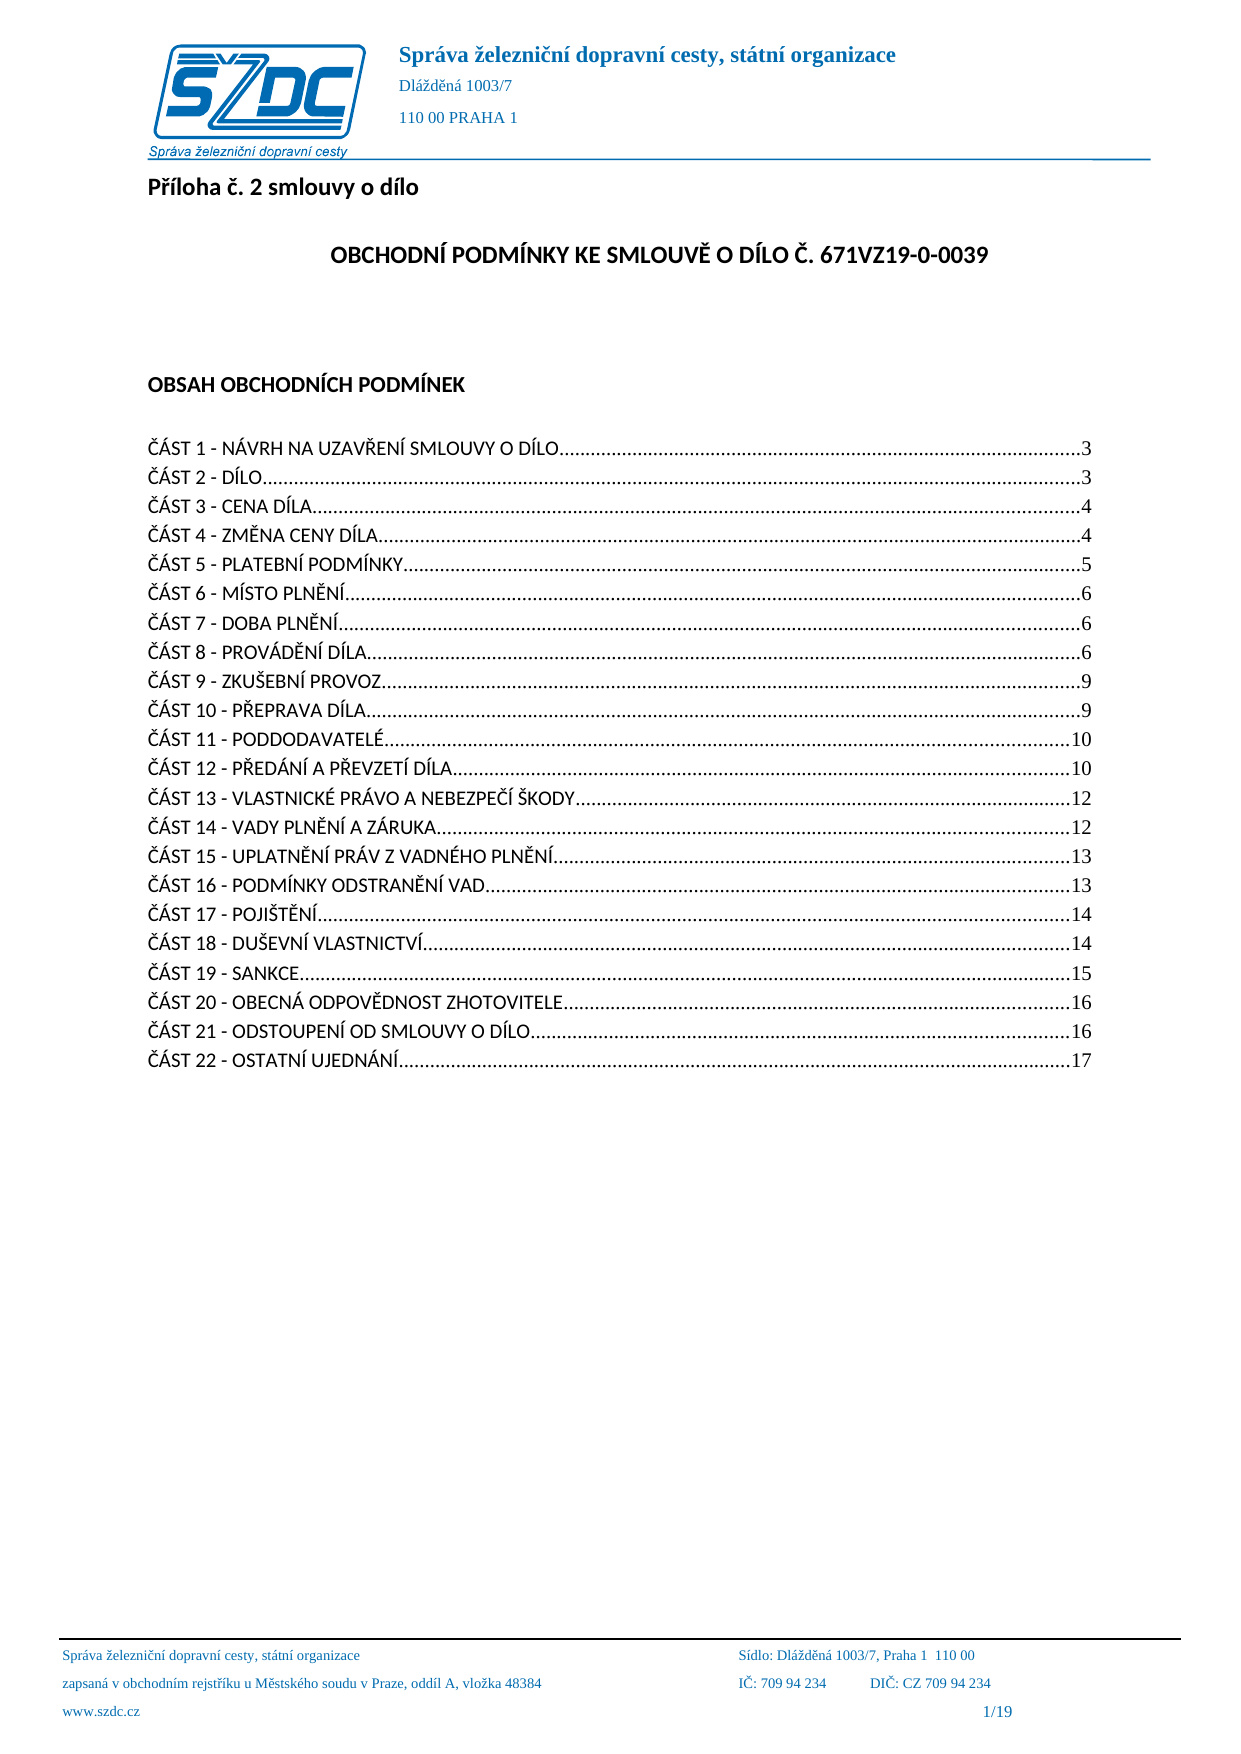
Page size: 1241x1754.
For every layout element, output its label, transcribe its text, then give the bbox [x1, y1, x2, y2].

text ČÁST 22 - OSTATNÍ UJEDNÁNÍ 17 [148, 1047, 1092, 1073]
text ČÁST 18 - DUŠEVNÍ VLASTNICTVÍ 14 [148, 931, 1092, 956]
text ČÁST 13 - VLASTNICKÉ PRÁVO A NEBEZPEČÍ ŠKODY 12 [148, 785, 1092, 810]
text ČÁST 19 - SANKCE 15 [148, 960, 1092, 985]
text OBSAH OBCHODNÍCH PODMÍNEK [148, 370, 1092, 398]
text ČÁST 7 - DOBA PLNĚNÍ 6 [148, 610, 1092, 635]
text ČÁST 11 - PODDODAVATELÉ 10 [148, 726, 1092, 752]
text ČÁST 3 - CENA DÍLA 4 [148, 493, 1092, 518]
text Příloha č. 2 smlouvy o dílo [148, 172, 1166, 202]
text ČÁST 1 - NÁVRH NA UZAVŘENÍ SMLOUVY O DÍLO 3 [148, 435, 1092, 460]
text ČÁST 21 - ODSTOUPENÍ OD SMLOUVY O DÍLO 16 [148, 1018, 1092, 1043]
text ČÁST 10 - PŘEPRAVA DÍLA 9 [148, 697, 1092, 723]
text ČÁST 15 - UPLATNĚNÍ PRÁV Z VADNÉHO PLNĚNÍ 13 [148, 843, 1092, 868]
text ČÁST 2 - DÍLO 3 [148, 464, 1092, 489]
text ČÁST 16 - PODMÍNKY ODSTRANĚNÍ VAD 13 [148, 872, 1092, 898]
text ČÁST 14 - VADY PLNĚNÍ A ZÁRUKA 12 [148, 814, 1092, 839]
text ČÁST 6 - MÍSTO PLNĚNÍ 6 [148, 581, 1092, 606]
text ČÁST 9 - ZKUŠEBNÍ PROVOZ 9 [148, 668, 1092, 693]
text ČÁST 17 - POJIŠTĚNÍ 14 [148, 901, 1092, 927]
text ČÁST 5 - PLATEBNÍ PODMÍNKY 5 [148, 551, 1092, 577]
text ČÁST 12 - PŘEDÁNÍ A PŘEVZETÍ DÍLA 10 [148, 756, 1092, 781]
text ČÁST 20 - OBECNÁ ODPOVĚDNOST ZHOTOVITELE 16 [148, 989, 1092, 1014]
text Obchodní podmínky Ke smlouvě o dílo č. 671VZ19-0-0039 [148, 239, 1166, 269]
text ČÁST 8 - PROVÁDĚNÍ DÍLA 6 [148, 639, 1092, 664]
text ČÁST 4 - ZMĚNA CENY DÍLA 4 [148, 522, 1092, 548]
